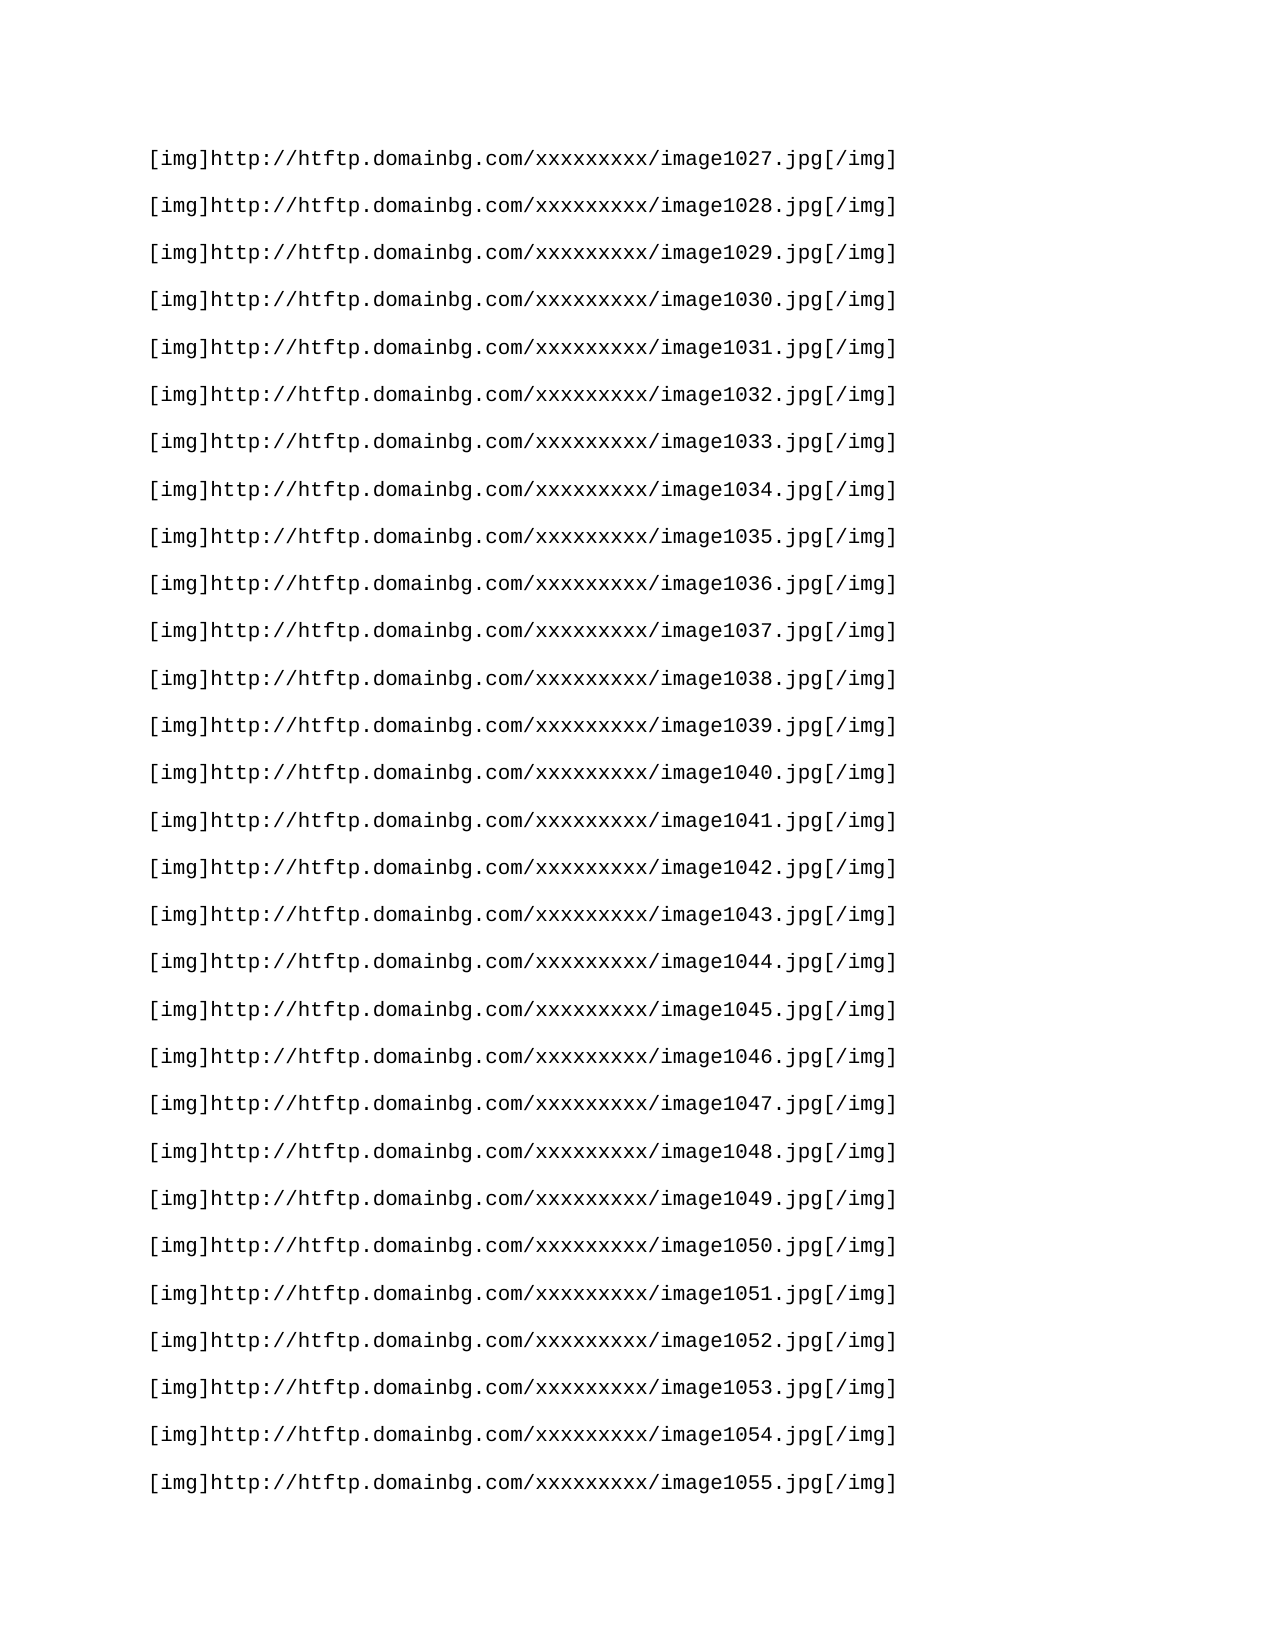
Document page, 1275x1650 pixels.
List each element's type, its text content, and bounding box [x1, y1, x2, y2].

text [img]http://htftp.domainbg.com/xxxxxxxxx/image1036.jpg[/img] [148, 573, 1127, 597]
text [img]http://htftp.domainbg.com/xxxxxxxxx/image1041.jpg[/img] [148, 810, 1127, 833]
text [img]http://htftp.domainbg.com/xxxxxxxxx/image1052.jpg[/img] [148, 1330, 1127, 1353]
text [img]http://htftp.domainbg.com/xxxxxxxxx/image1027.jpg[/img] [148, 148, 1127, 171]
text [img]http://htftp.domainbg.com/xxxxxxxxx/image1028.jpg[/img] [148, 195, 1127, 218]
text [img]http://htftp.domainbg.com/xxxxxxxxx/image1032.jpg[/img] [148, 384, 1127, 408]
text [img]http://htftp.domainbg.com/xxxxxxxxx/image1034.jpg[/img] [148, 479, 1127, 502]
text [img]http://htftp.domainbg.com/xxxxxxxxx/image1030.jpg[/img] [148, 289, 1127, 313]
text [img]http://htftp.domainbg.com/xxxxxxxxx/image1047.jpg[/img] [148, 1093, 1127, 1117]
text [img]http://htftp.domainbg.com/xxxxxxxxx/image1055.jpg[/img] [148, 1472, 1127, 1495]
text [img]http://htftp.domainbg.com/xxxxxxxxx/image1038.jpg[/img] [148, 668, 1127, 691]
text [img]http://htftp.domainbg.com/xxxxxxxxx/image1044.jpg[/img] [148, 952, 1127, 975]
text [img]http://htftp.domainbg.com/xxxxxxxxx/image1031.jpg[/img] [148, 337, 1127, 360]
text [img]http://htftp.domainbg.com/xxxxxxxxx/image1051.jpg[/img] [148, 1283, 1127, 1306]
text [img]http://htftp.domainbg.com/xxxxxxxxx/image1035.jpg[/img] [148, 526, 1127, 549]
text [img]http://htftp.domainbg.com/xxxxxxxxx/image1046.jpg[/img] [148, 1046, 1127, 1070]
text [img]http://htftp.domainbg.com/xxxxxxxxx/image1029.jpg[/img] [148, 242, 1127, 266]
text [img]http://htftp.domainbg.com/xxxxxxxxx/image1042.jpg[/img] [148, 857, 1127, 881]
text [img]http://htftp.domainbg.com/xxxxxxxxx/image1045.jpg[/img] [148, 999, 1127, 1022]
text [img]http://htftp.domainbg.com/xxxxxxxxx/image1049.jpg[/img] [148, 1188, 1127, 1212]
text [img]http://htftp.domainbg.com/xxxxxxxxx/image1040.jpg[/img] [148, 762, 1127, 786]
text [img]http://htftp.domainbg.com/xxxxxxxxx/image1037.jpg[/img] [148, 621, 1127, 644]
text [img]http://htftp.domainbg.com/xxxxxxxxx/image1054.jpg[/img] [148, 1424, 1127, 1448]
text [img]http://htftp.domainbg.com/xxxxxxxxx/image1039.jpg[/img] [148, 715, 1127, 739]
text [img]http://htftp.domainbg.com/xxxxxxxxx/image1048.jpg[/img] [148, 1141, 1127, 1164]
text [img]http://htftp.domainbg.com/xxxxxxxxx/image1043.jpg[/img] [148, 904, 1127, 928]
text [img]http://htftp.domainbg.com/xxxxxxxxx/image1050.jpg[/img] [148, 1235, 1127, 1259]
text [img]http://htftp.domainbg.com/xxxxxxxxx/image1033.jpg[/img] [148, 431, 1127, 455]
text [img]http://htftp.domainbg.com/xxxxxxxxx/image1053.jpg[/img] [148, 1377, 1127, 1401]
